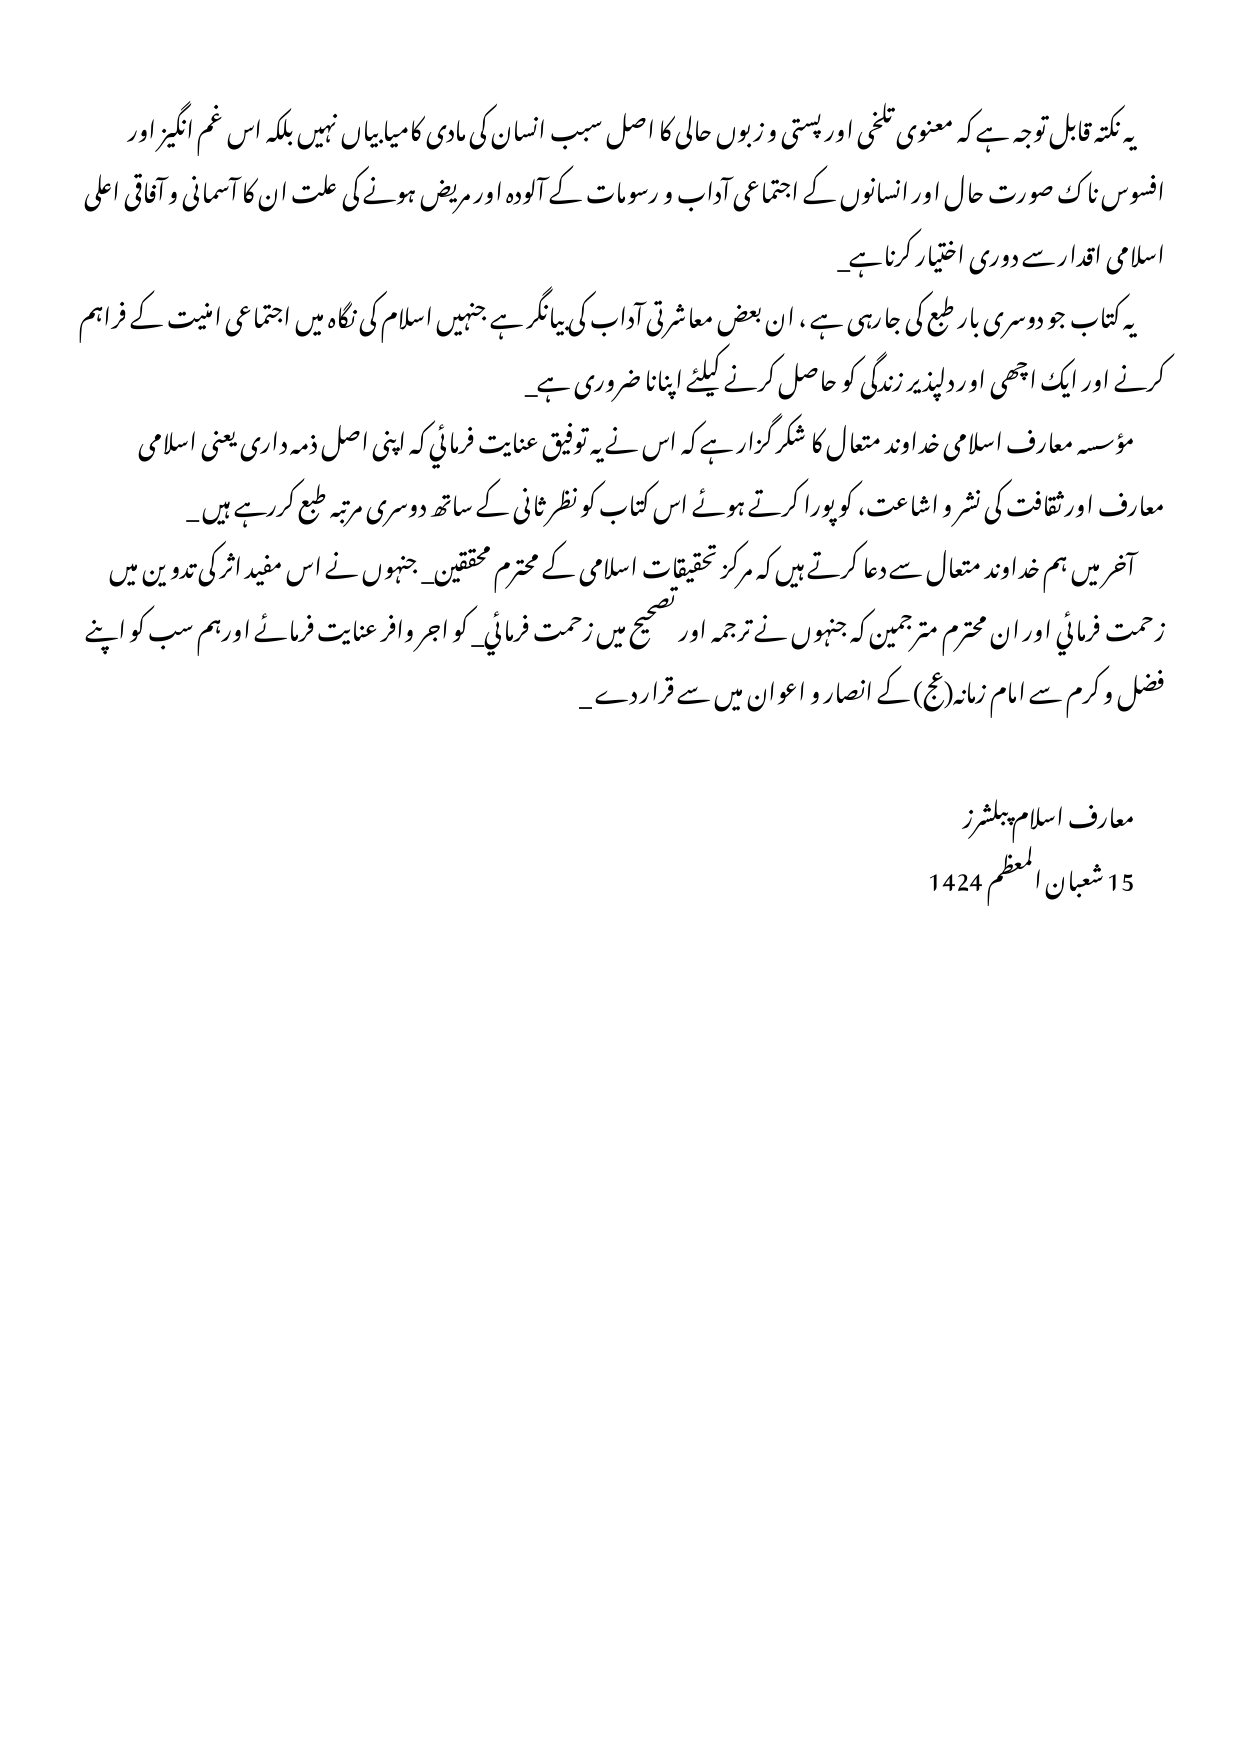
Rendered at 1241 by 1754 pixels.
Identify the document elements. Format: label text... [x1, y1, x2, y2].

text مؤسسہ معارف اسلامى خداوند متعال كا شكر گزار ہے كہ اس نے يہ توفيق عنايت فرمائي كہ اپنى اصل ذمہ دارى يعنى اسلامى معارف اور ثقافت كى نشر و اشاعت، كو پورا كرتے ہوئے اس كتاب كو نظر ثانى كے ساتھ دوسرى مرتبہ طبع كررہے ہيں _ [75, 406, 1165, 531]
text آخر ميں ہم خداوند متعال سے دعا كرتے ہيں كہ مركز تحقيقات اسلامى كے محترم محققين_ جنہوں نے اس مفيد اثر كى تدوين ميں زحمت فرمائي اور ان محترم مترجمين كہ جنہوں نے ترجمہ اور تصحيح ميں زحمت فرمائي_ كو اجر وافر عنايت فرمائے اورہم سب كو اپنے فضل و كرم سے امام زمانہ(عج) كے انصار و اعوان ميں سے قرار دے _ [75, 531, 1165, 719]
text يہ نكتہ قابل توجہ ہے كہ معنوى تلخى اور پستى و زبوں حالى كا اصل سبب انسان كى مادى كاميابياں نہيں بلكہ اس غم انگيز اور افسوس ناك صورت حال اور انسانوں كے اجتماعى آداب و رسومات كے آلودہ اور مريض ہونے كى علت ان كا آسمانى و آفاقى اعلى اسلامى اقدار سے دورى اختيار كرناہے_ [75, 94, 1165, 281]
text يہ كتاب جو دوسرى بار طبع كى جارہى ہے ، ان بعض معاشرتى آداب كى بيانگر ہے جنہيں اسلام كى نگاہ ميں اجتماعى امنيت كے فراہم كرنے اور ايك اچھى اور دلپذير زندگى كو حاصل كرنے كيلئے اپنانا ضرورى ہے_ [75, 281, 1165, 406]
text معارف اسلام پبلشرز [75, 781, 1165, 844]
text 15 شعبان المعظم 1424 [75, 844, 1165, 906]
